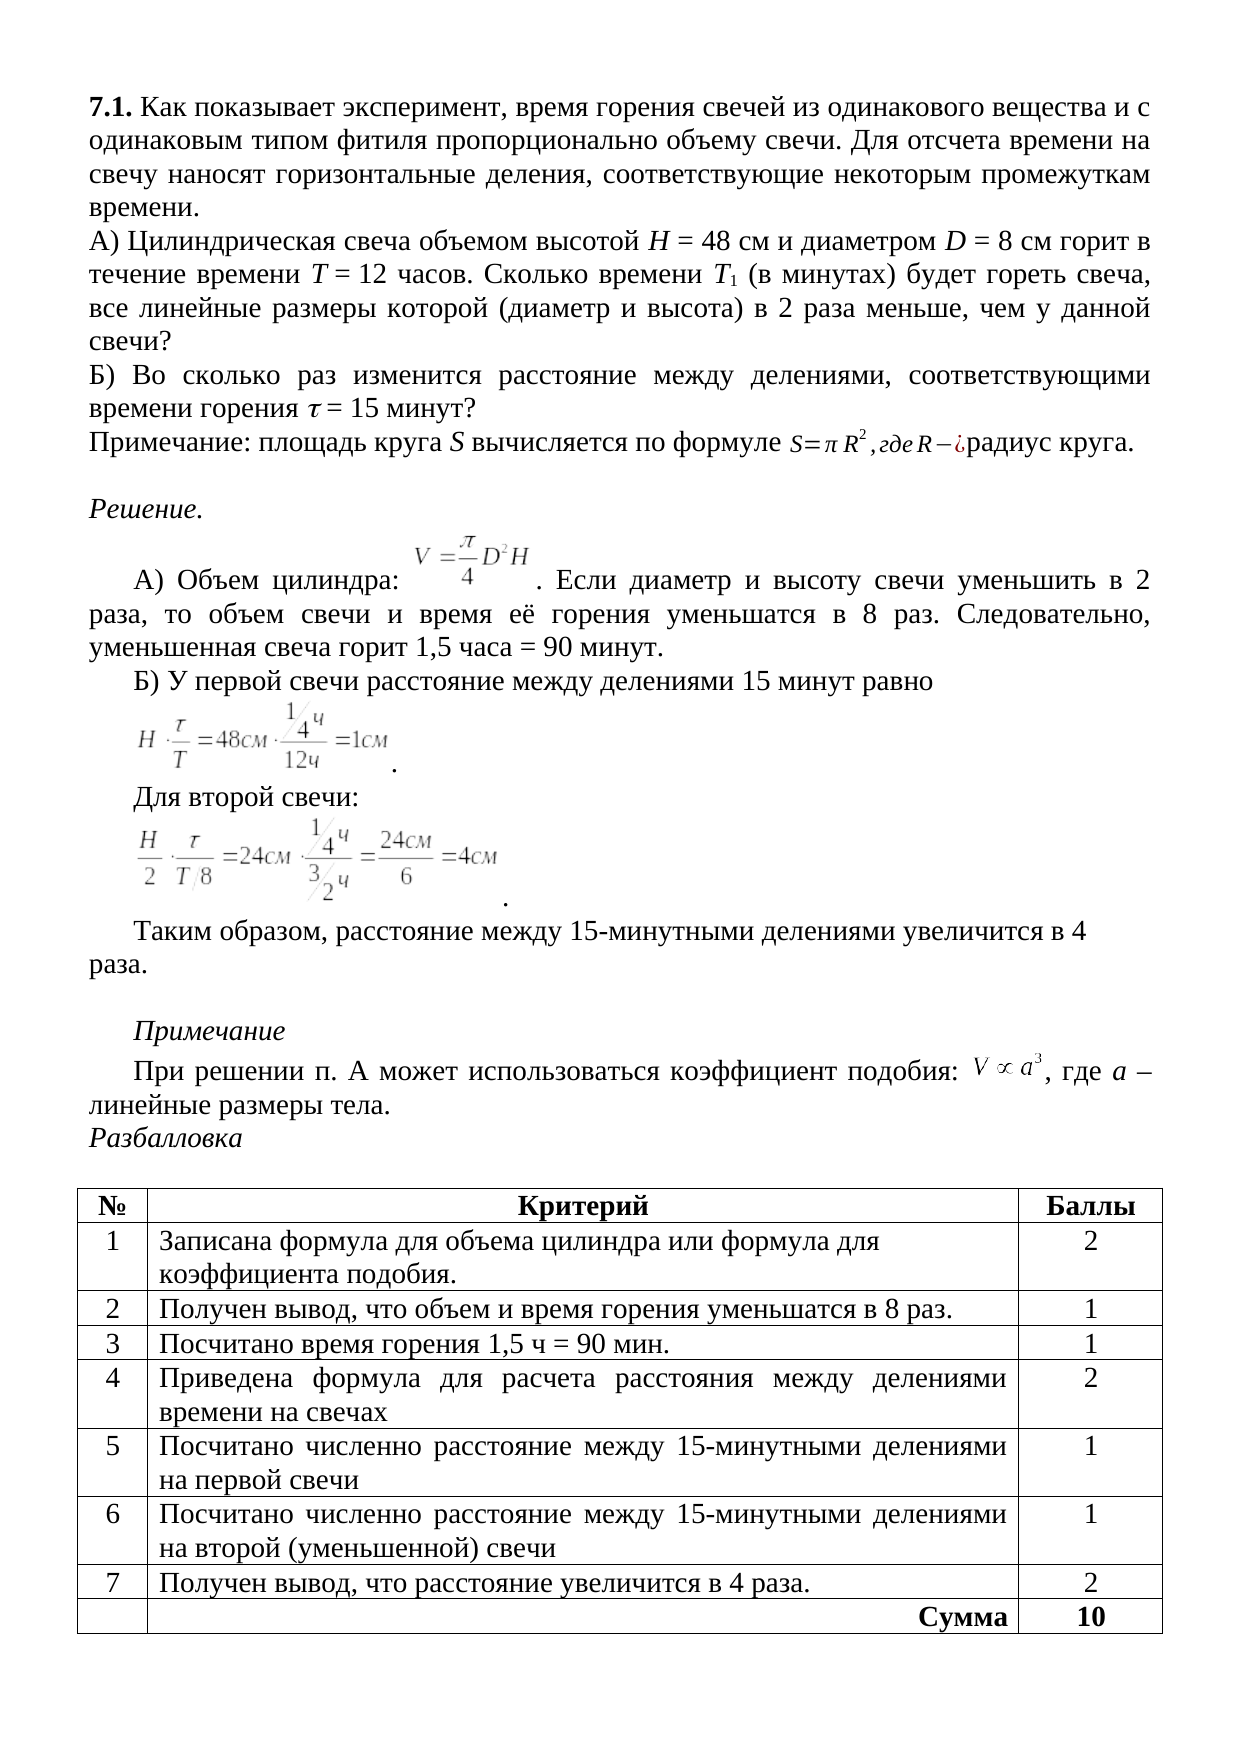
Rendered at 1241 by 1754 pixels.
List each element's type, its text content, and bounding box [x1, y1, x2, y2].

table_cell 4 [78, 1360, 147, 1427]
table_cell 1 [78, 1223, 147, 1290]
table_cell 10 [1019, 1599, 1162, 1633]
table_cell 1 [1019, 1291, 1162, 1325]
table_cell Записана формула для объема цилиндра или формула для коэффициента подобия. [148, 1223, 1018, 1290]
text Б) Во сколько раз изменится расстояние между делениями, соответствующими времени горения = 15 минут? [89, 357, 1152, 424]
table_cell 5 [78, 1429, 147, 1496]
table_cell 2 [1019, 1565, 1162, 1598]
table_cell 1 [1019, 1497, 1162, 1564]
text Решение. [89, 491, 1152, 525]
table_cell 1 [1019, 1326, 1162, 1359]
text 7.1. Как показывает эксперимент, время горения свечей из одинакового вещества и с одинаковым типом фитиля пропорционально объему свечи. Для отсчета времени на свечу наносят горизонтальные деления, соответствующие некоторым промежуткам времени. [89, 89, 1152, 223]
table_header № [78, 1189, 147, 1222]
table_header Баллы [1019, 1189, 1162, 1222]
text При решении п. А может использоваться коэффициент подобия: , где a – линейные размеры тела. [89, 1047, 1152, 1120]
table_cell Посчитано время горения 1,5 ч = 90 мин. [148, 1326, 1018, 1359]
table_cell 6 [78, 1497, 147, 1564]
table_cell Получен вывод, что расстояние увеличится в 4 раза. [148, 1565, 1018, 1598]
table_cell Посчитано численно расстояние между 15-минутными делениями на второй (уменьшенной) свечи [148, 1497, 1018, 1564]
table_cell Приведена формула для расчета расстояния между делениями времени на свечах [148, 1360, 1018, 1427]
text Примечание: площадь круга S вычисляется по формуле радиус круга. [89, 424, 1152, 458]
text Б) У первой свечи расстояние между делениями 15 минут равно [89, 663, 1152, 697]
table_cell 3 [78, 1326, 147, 1359]
table_cell Сумма [148, 1599, 1018, 1633]
table_cell 2 [1019, 1360, 1162, 1427]
table_cell [78, 1599, 147, 1633]
table_cell Посчитано численно расстояние между 15-минутными делениями на первой свечи [148, 1429, 1018, 1496]
table_header Критерий [148, 1189, 1018, 1222]
text Примечание [89, 1013, 1152, 1047]
text А) Объем цилиндра: . Если диаметр и высоту свечи уменьшить в 2 раза, то объем свечи и время её горения уменьшатся в 8 раз. Следовательно, уменьшенная свеча горит 1,5 часа = 90 минут. [89, 525, 1152, 663]
table_cell 2 [1019, 1223, 1162, 1290]
table_cell 2 [78, 1291, 147, 1325]
text Таким образом, расстояние между 15-минутными делениями увеличится в 4 раза. [89, 913, 1152, 980]
text А) Цилиндрическая свеча объемом высотой H = 48 см и диаметром D = 8 см горит в течение времени T = 12 часов. Сколько времени T1 (в минутах) будет гореть свеча, все линейные размеры которой (диаметр и высота) в 2 раза меньше, чем у данной свечи? [89, 223, 1152, 357]
text . [89, 813, 1152, 913]
table_cell 7 [78, 1565, 147, 1598]
text Для второй свечи: [89, 779, 1152, 813]
table_cell Получен вывод, что объем и время горения уменьшатся в 8 раз. [148, 1291, 1018, 1325]
text Разбалловка [89, 1120, 1152, 1154]
text . [89, 697, 1152, 779]
table_cell 1 [1019, 1429, 1162, 1496]
